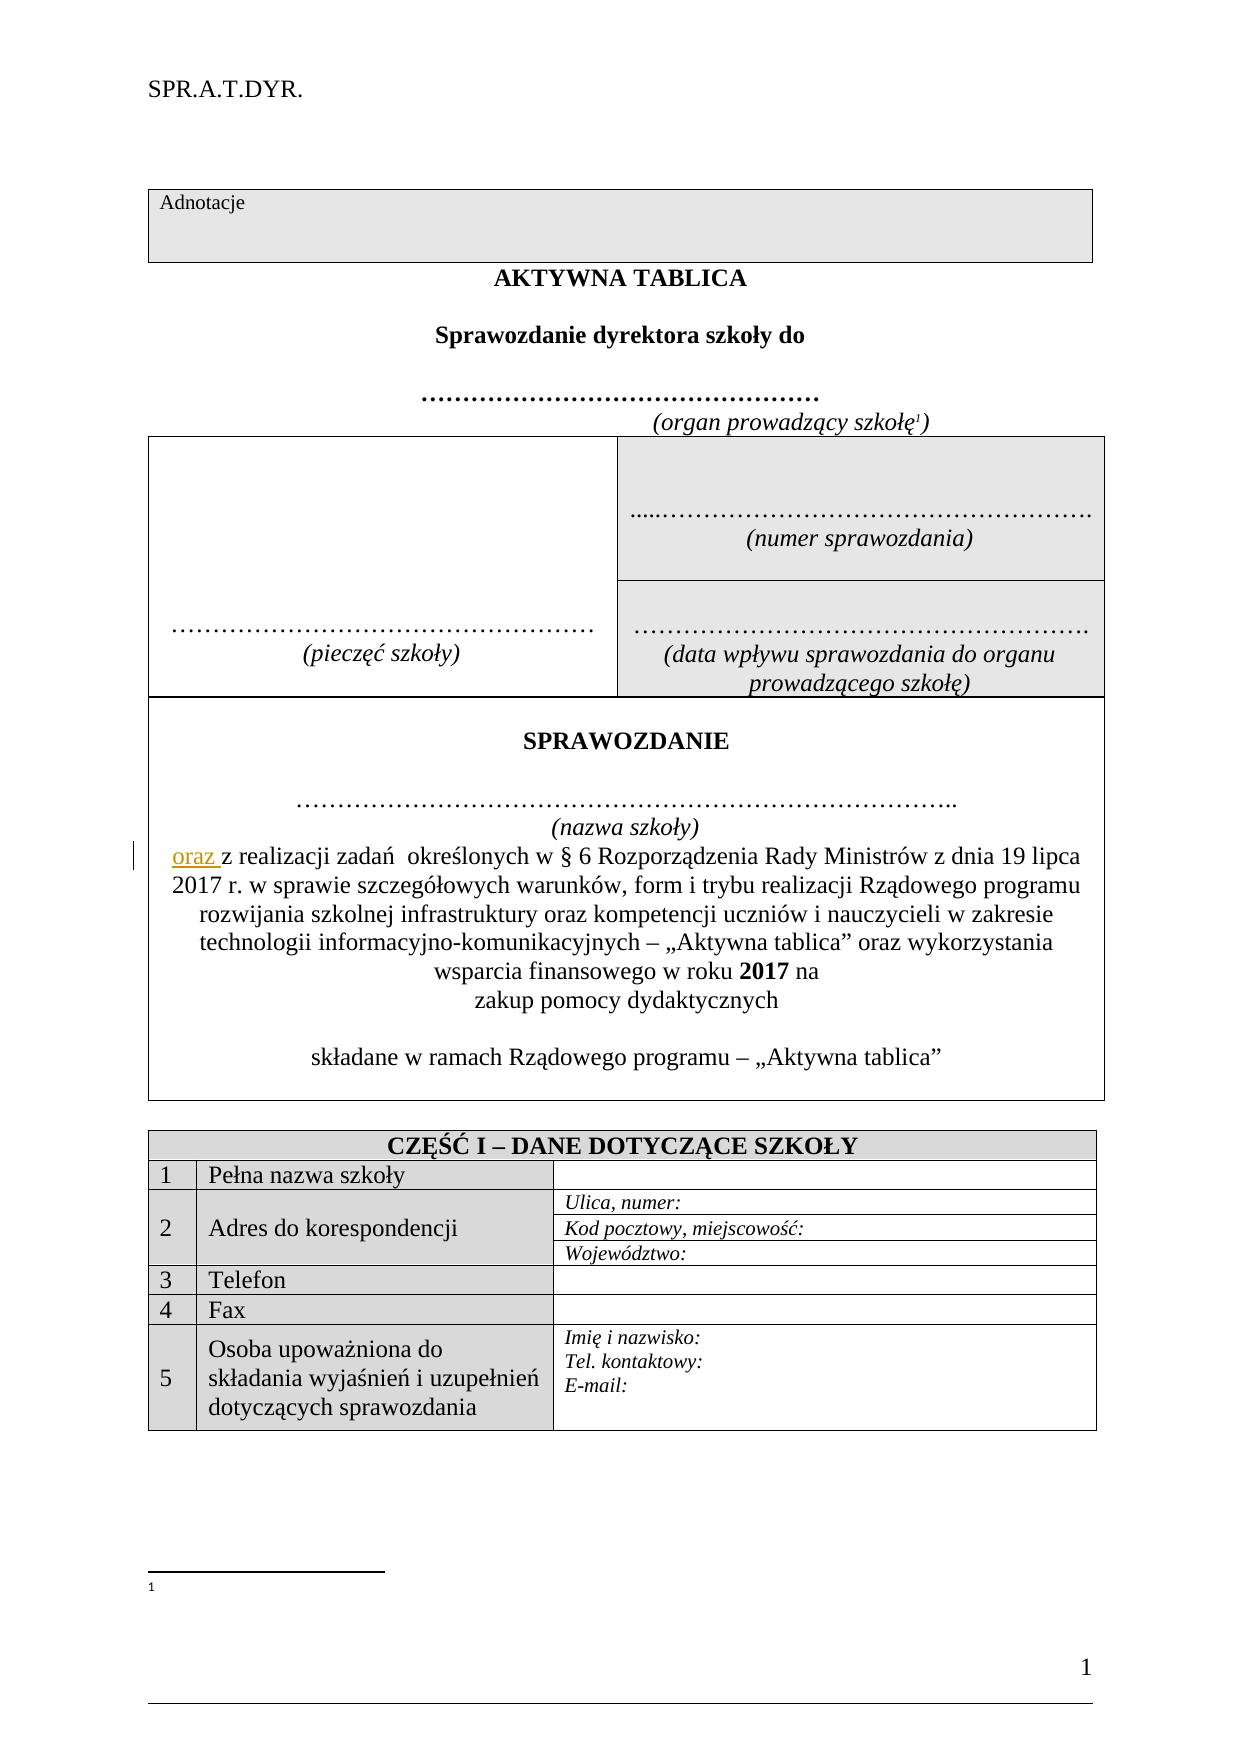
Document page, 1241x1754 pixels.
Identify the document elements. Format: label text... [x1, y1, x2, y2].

table_cell Kod pocztowy, miejscowość: [554, 1215, 1096, 1239]
table_cell 5 [149, 1325, 196, 1430]
table_cell Adres do korespondencji [197, 1190, 553, 1264]
table_cell Fax [197, 1295, 553, 1324]
table_cell 3 [149, 1266, 196, 1294]
table_cell [554, 1161, 1096, 1189]
table_cell Pełna nazwa szkoły [197, 1161, 553, 1189]
table_cell SPRAWOZDANIE …………………………………………………………………….. (nazwa szkoły) z realizacji zadań określonych w § 6 Rozporządzenia Rady Ministrów z dnia 19 lipca 2017 r. w sprawie szczegółowych warunków, form i trybu realizacji Rządowego programu rozwijania szkolnej infrastruktury oraz kompetencji uczniów i nauczycieli w zakresie technologii informacyjno-komunikacyjnych – „Aktywna tablica” oraz wykorzystania wsparcia finansowego w roku 2017 na zakup pomocy dydaktycznych składane w ramach Rządowego programu – „Aktywna tablica” [149, 698, 1104, 1100]
table_cell ………………………………………………. (data wpływu sprawozdania do organu prowadzącego szkołę) [618, 581, 1104, 696]
table_cell 4 [149, 1295, 196, 1324]
table_cell 2 [149, 1190, 196, 1264]
text Sprawozdanie dyrektora szkoły do [148, 321, 1093, 349]
table_cell Osoba upoważniona do składania wyjaśnień i uzupełnień dotyczących sprawozdania [197, 1325, 553, 1430]
table_header …………………………………………… (pieczęć szkoły) [149, 437, 617, 696]
table_header CZĘŚĆ I – DANE DOTYCZĄCE SZKOŁY [149, 1131, 1096, 1159]
table_cell 1 [149, 1161, 196, 1189]
table_header .....……………………………………………. (numer sprawozdania) [618, 437, 1104, 580]
table_cell Imię i nazwisko: Tel. kontaktowy: E-mail: [554, 1325, 1096, 1430]
table_cell Telefon [197, 1266, 553, 1294]
text ………………………………………… [148, 378, 1093, 407]
text AKTYWNA TABLICA [148, 263, 1093, 292]
table_cell [554, 1295, 1096, 1324]
table_header Adnotacje [149, 190, 1092, 262]
text (organ prowadzący szkołę) [516, 407, 1093, 436]
table_cell [554, 1266, 1096, 1294]
table_cell Ulica, numer: [554, 1190, 1096, 1214]
table_cell Województwo: [554, 1241, 1096, 1264]
